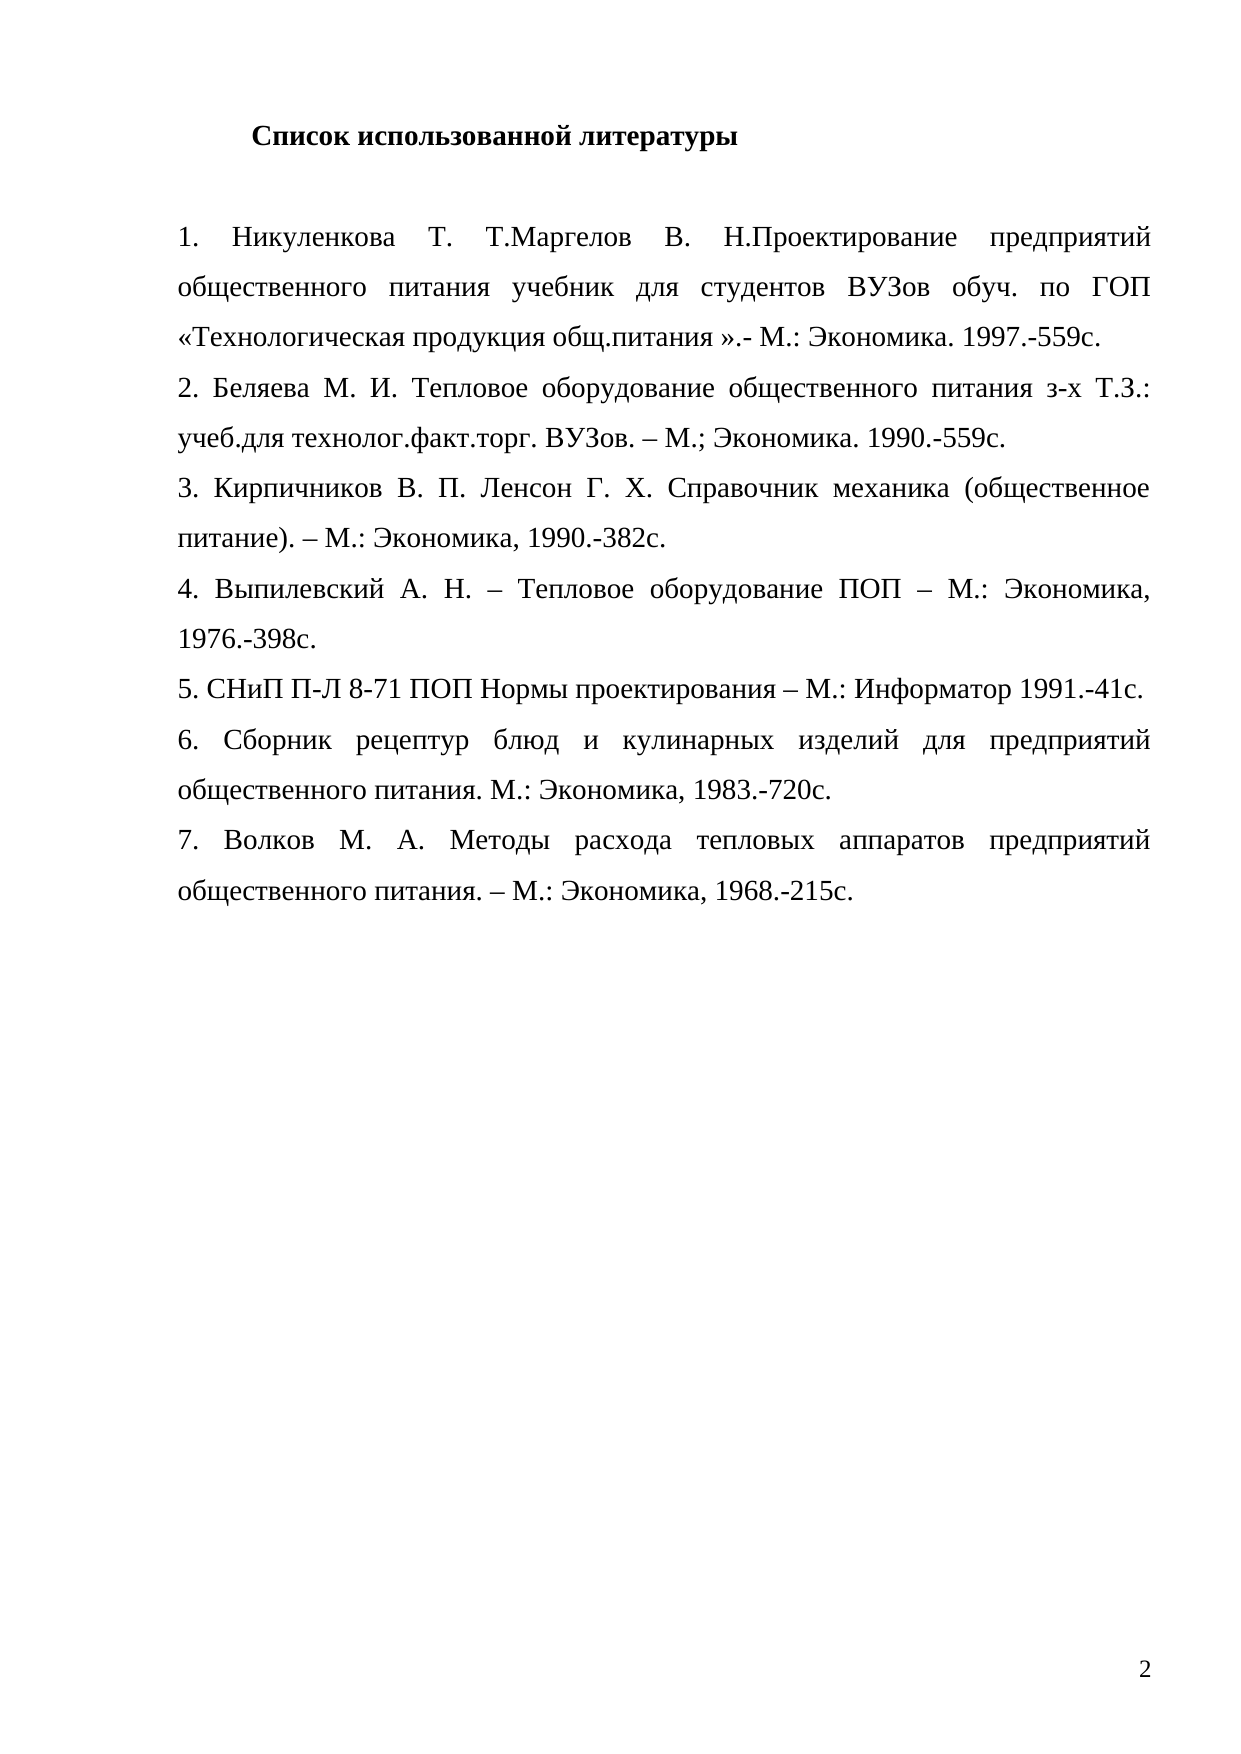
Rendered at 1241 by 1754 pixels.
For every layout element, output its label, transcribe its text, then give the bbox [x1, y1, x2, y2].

text 6. Сборник рецептур блюд и кулинарных изделий для предприятий общественного питания. М.: Экономика, 1983.-720с. [177, 722, 1152, 806]
text 5. СНиП П-Л 8-71 ПОП Нормы проектирования – М.: Информатор 1991.-41с. [177, 672, 1152, 705]
text 7. Волков М. А. Методы расхода тепловых аппаратов предприятий общественного питания. – М.: Экономика, 1968.-215с. [177, 822, 1152, 906]
text Список использованной литературы [177, 118, 1152, 152]
text 4. Выпилевский А. Н. – Тепловое оборудование ПОП – М.: Экономика, 1976.-398с. [177, 571, 1152, 655]
text 1. Никуленкова Т. Т.Маргелов В. Н.Проектирование предприятий общественного питания учебник для студентов ВУЗов обуч. по ГОП «Технологическая продукция общ.питания ».- М.: Экономика. 1997.-559с. [177, 219, 1152, 353]
text 2. Беляева М. И. Тепловое оборудование общественного питания з-х Т.З.: учеб.для технолог.факт.торг. ВУЗов. – М.; Экономика. 1990.-559с. [177, 370, 1152, 453]
text 3. Кирпичников В. П. Ленсон Г. Х. Справочник механика (общественное питание). – М.: Экономика, 1990.-382с. [177, 470, 1152, 554]
